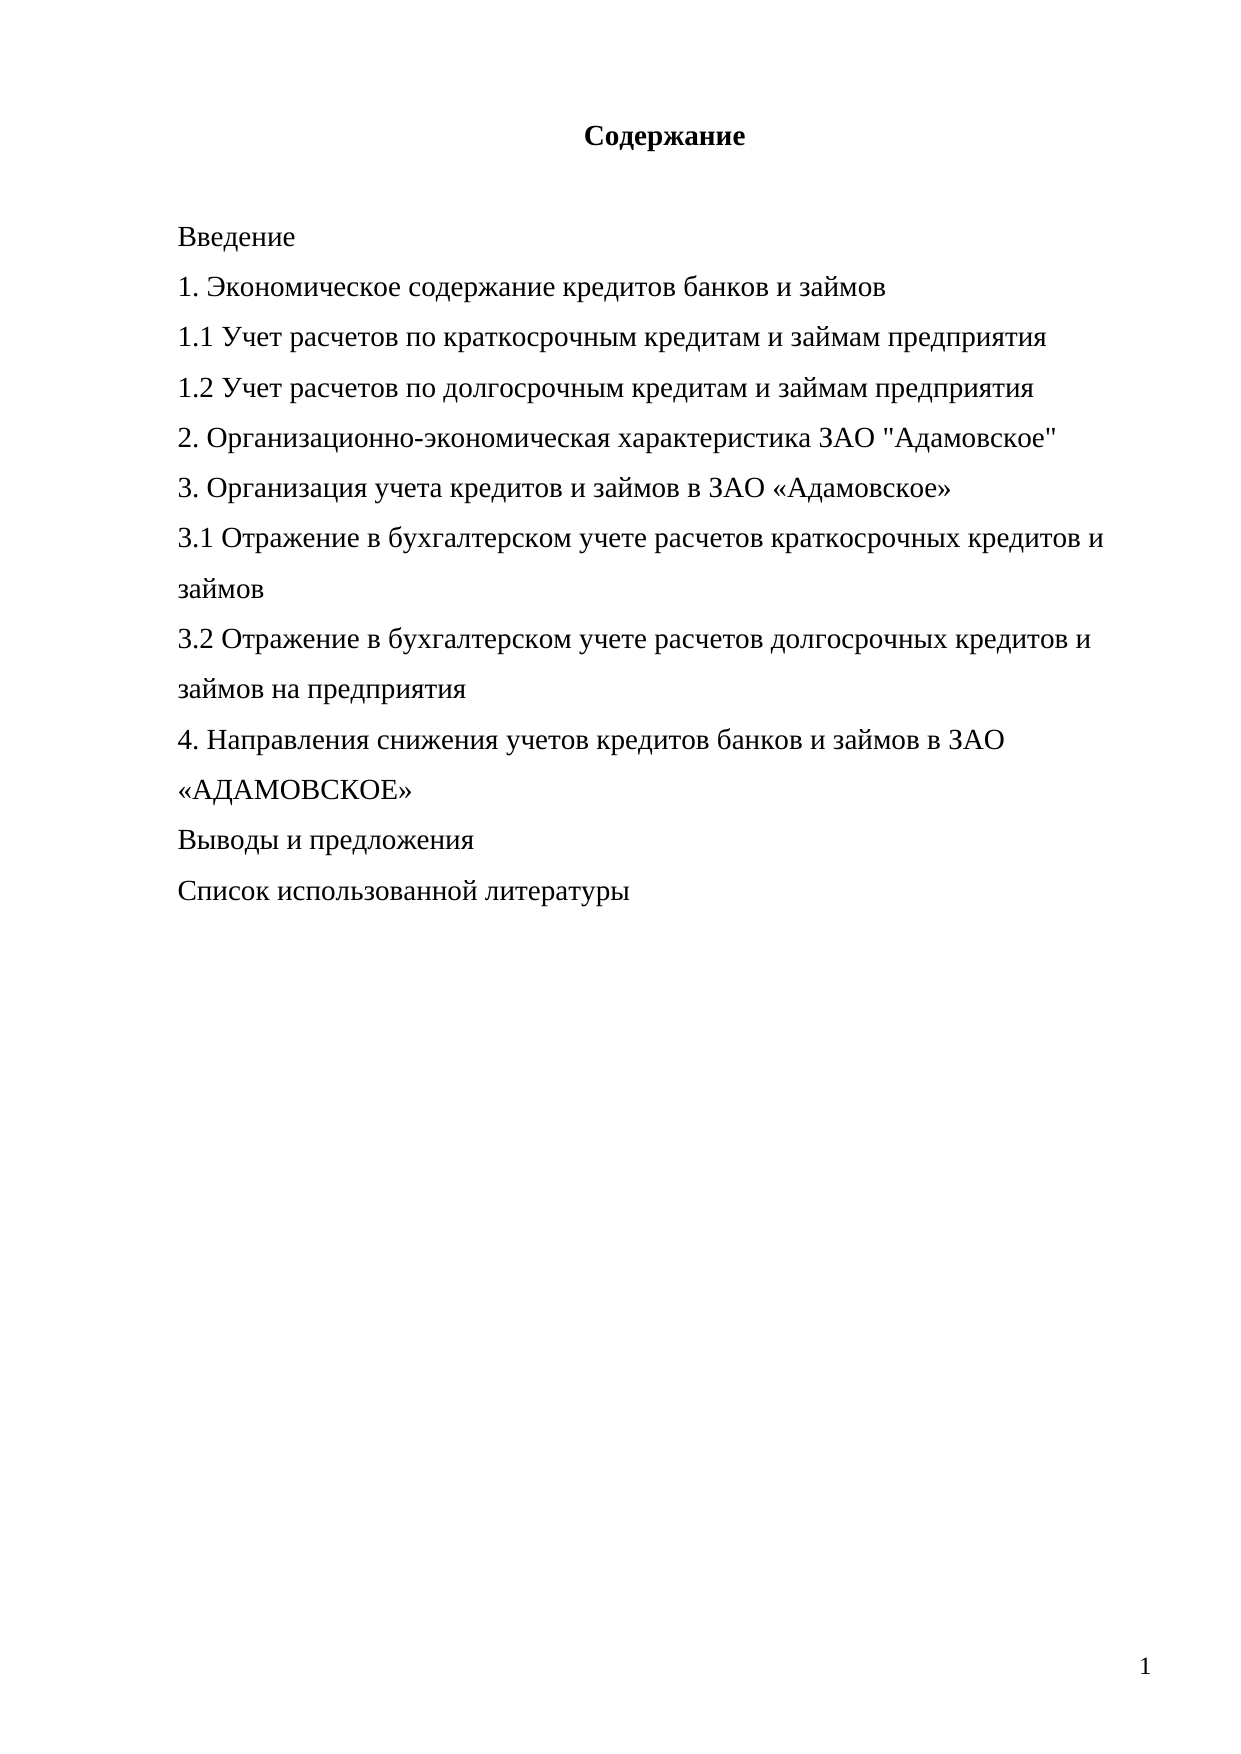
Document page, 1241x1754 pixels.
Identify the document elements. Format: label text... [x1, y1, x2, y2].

text Содержание [177, 118, 1152, 152]
text 2. Организационно-экономическая характеристика ЗАО "Адамовское" [177, 420, 1152, 453]
text 1.2 Учет расчетов по долгосрочным кредитам и займам предприятия [177, 370, 1152, 403]
text 3.2 Отражение в бухгалтерском учете расчетов долгосрочных кредитов и займов на предприятия [177, 621, 1152, 705]
text 3.1 Отражение в бухгалтерском учете расчетов краткосрочных кредитов и займов [177, 521, 1152, 604]
text 4. Направления снижения учетов кредитов банков и займов в ЗАО «АДАМОВСКОЕ» [177, 722, 1152, 806]
text Введение [177, 219, 1152, 252]
text 1.1 Учет расчетов по краткосрочным кредитам и займам предприятия [177, 319, 1152, 353]
text 1. Экономическое содержание кредитов банков и займов [177, 269, 1152, 303]
text 3. Организация учета кредитов и займов в ЗАО «Адамовское» [177, 470, 1152, 504]
text Список использованной литературы [177, 873, 1152, 906]
text Выводы и предложения [177, 822, 1152, 856]
